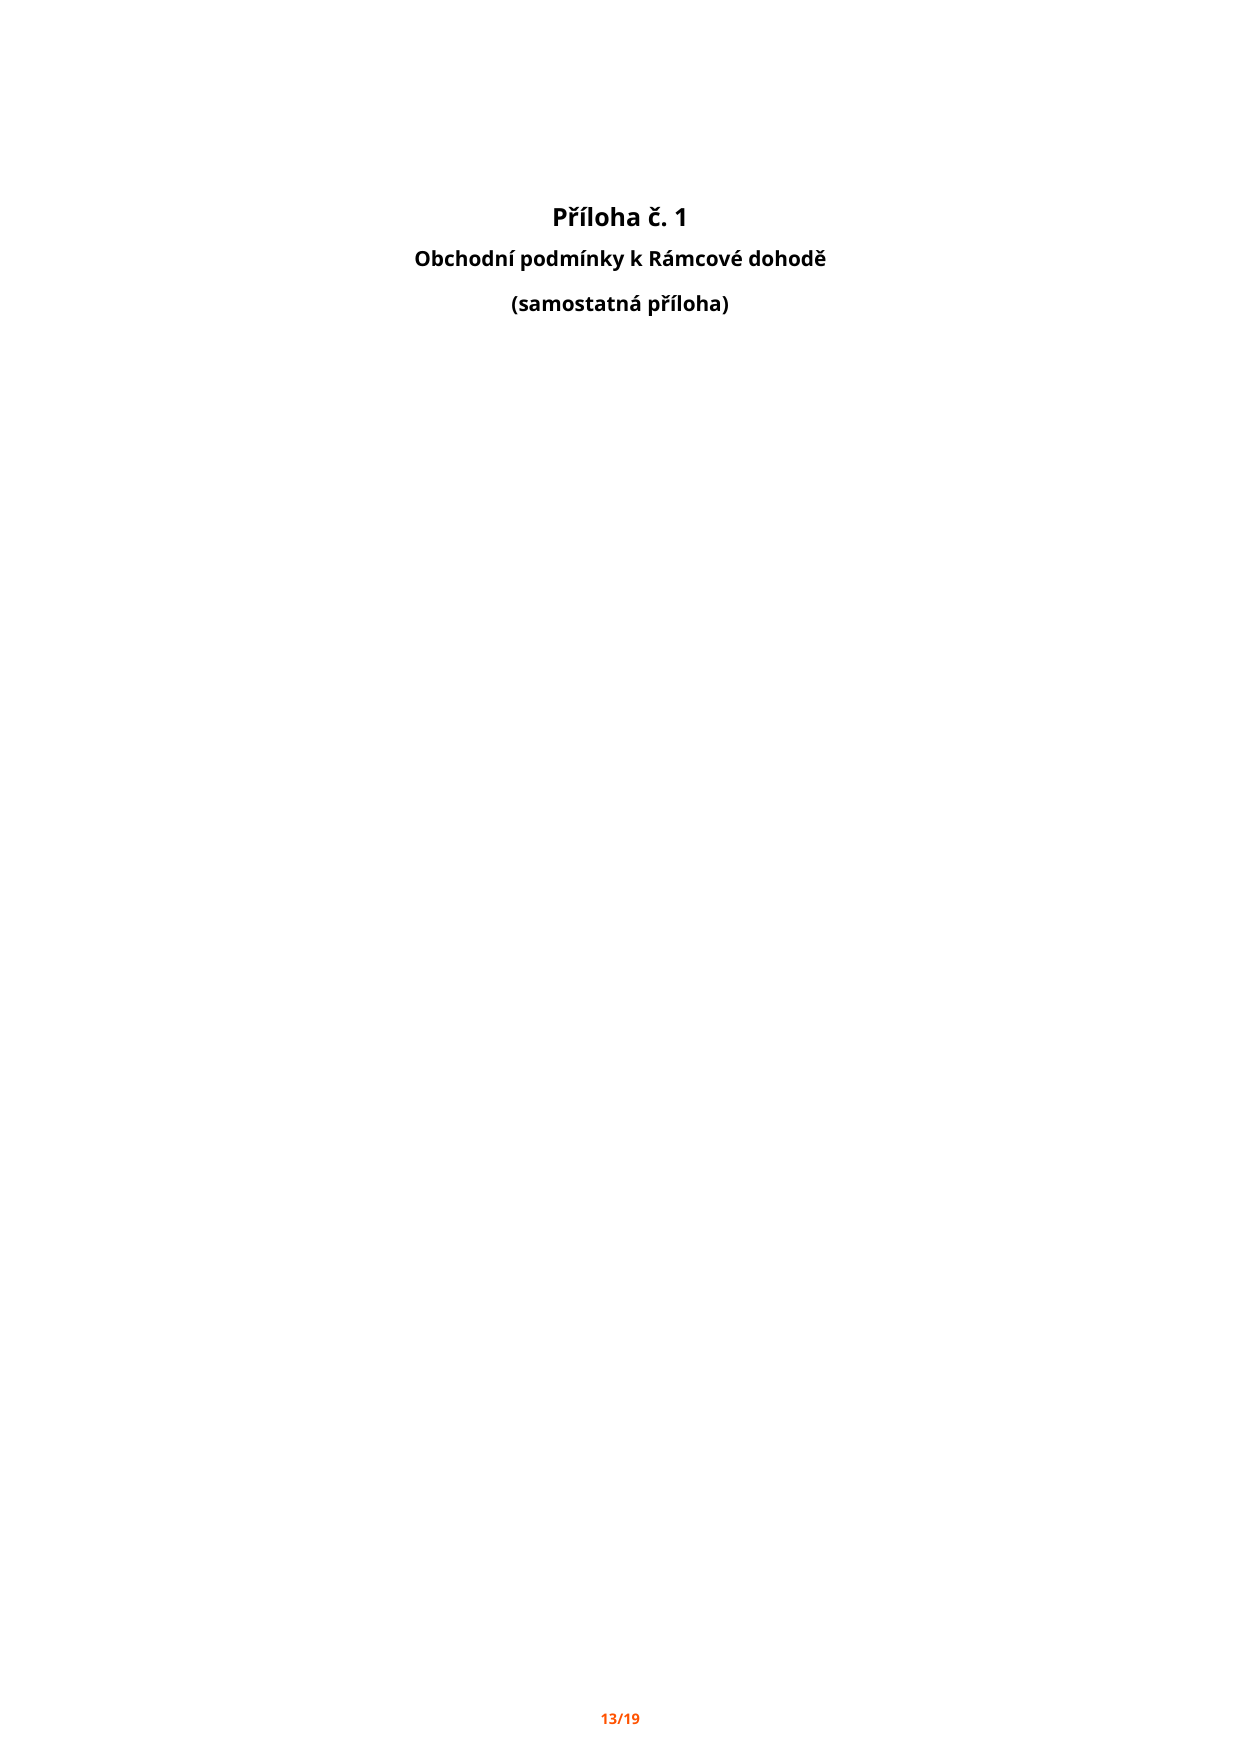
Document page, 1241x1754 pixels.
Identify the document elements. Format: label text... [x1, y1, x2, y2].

text (samostatná příloha) [148, 289, 1093, 318]
text Obchodní podmínky k Rámcové dohodě [148, 244, 1093, 273]
text Příloha č. 1 [148, 203, 1093, 232]
